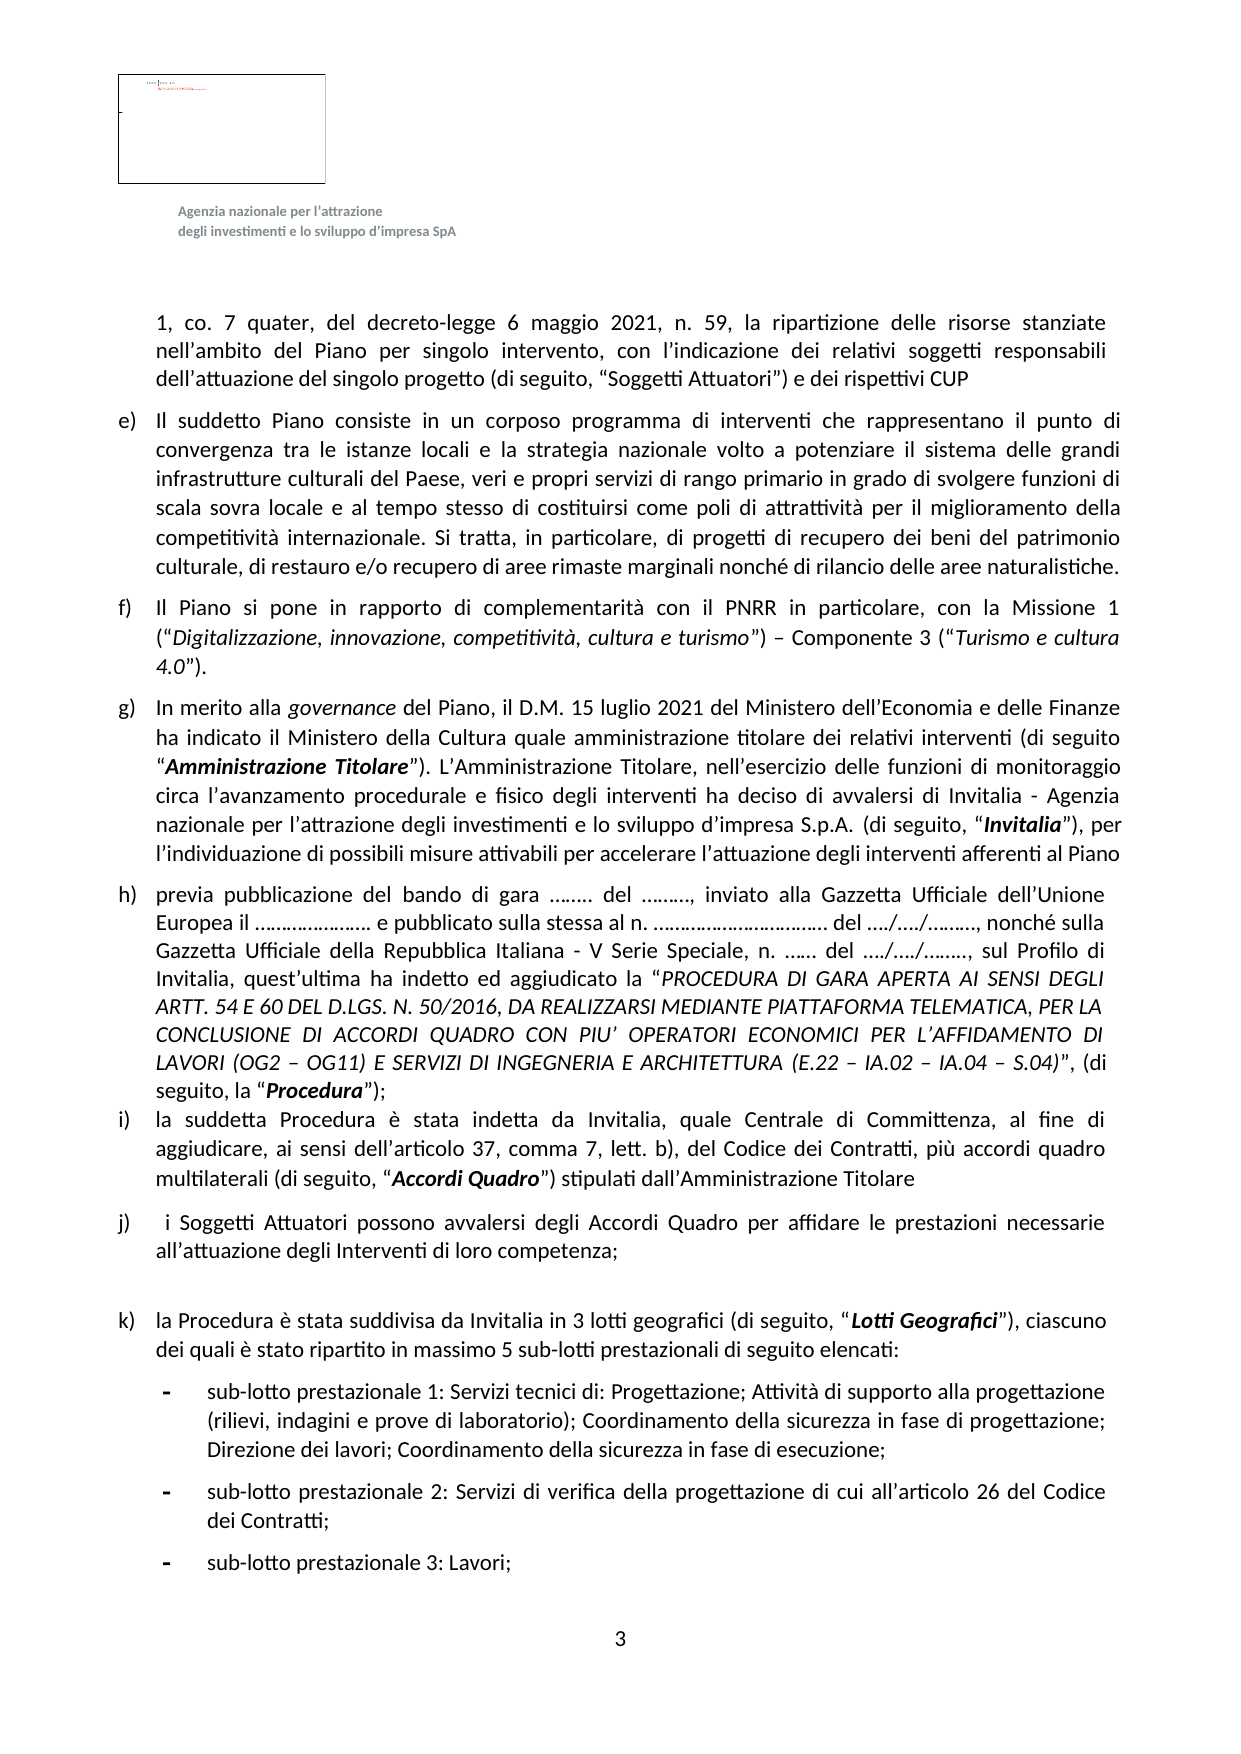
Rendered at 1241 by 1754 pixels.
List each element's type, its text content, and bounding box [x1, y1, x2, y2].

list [118, 308, 1107, 392]
list Il suddetto Piano consiste in un corposo programma di interventi che rappresentano il punto di convergenza tra le istanze locali e la strategia nazionale volto a potenziare il sistema delle grandi infrastrutture culturali del Paese, veri e propri servizi di rango primario in grado di svolgere funzioni di scala sovra locale e al tempo stesso di costituirsi come poli di attrattività per il miglioramento della competitività internazionale. Si tratta, in particolare, di progetti di recupero dei beni del patrimonio culturale, di restauro e/o recupero di aree rimaste marginali nonché di rilancio delle aree naturalistiche. [118, 405, 1122, 580]
list i Soggetti Attuatori possono avvalersi degli Accordi Quadro per affidare le prestazioni necessarie all’attuazione degli Interventi di loro competenza; [118, 1208, 1107, 1264]
list previa pubblicazione del bando di gara …….. del ………, inviato alla Gazzetta Ufficiale dell’Unione Europea il …………………. e pubblicato sulla stessa al n. …………………………… del …./…./………, nonché sulla Gazzetta Ufficiale della Repubblica Italiana - V Serie Speciale, n. …… del …./…./…….., sul Profilo di Invitalia, quest’ultima ha indetto ed aggiudicato la “PROCEDURA DI GARA APERTA AI SENSI DEGLI ARTT. 54 E 60 DEL D.LGS. N. 50/2016, DA REALIZZARSI MEDIANTE PIATTAFORMA TELEMATICA, PER LA CONCLUSIONE DI ACCORDI QUADRO CON PIU’ OPERATORI ECONOMICI PER L’AFFIDAMENTO DI LAVORI (OG2 – OG11) E SERVIZI DI INGEGNERIA E ARCHITETTURA (E.22 – IA.02 – IA.04 – S.04)”, (di seguito, la “Procedura”); [118, 880, 1107, 1104]
list la Procedura è stata suddivisa da Invitalia in 3 lotti geografici (di seguito, “Lotti Geografici”), ciascuno dei quali è stato ripartito in massimo 5 sub-lotti prestazionali di seguito elencati: [118, 1305, 1107, 1364]
list sub-lotto prestazionale 2: Servizi di verifica della progettazione di cui all’articolo 26 del Codice dei Contratti; [162, 1476, 1107, 1534]
list Il Piano si pone in rapporto di complementarità con il PNRR in particolare, con la Missione 1 (“Digitalizzazione, innovazione, competitività, cultura e turismo”) – Componente 3 (“Turismo e cultura 4.0”). [118, 592, 1122, 680]
list sub-lotto prestazionale 1: Servizi tecnici di: Progettazione; Attività di supporto alla progettazione (rilievi, indagini e prove di laboratorio); Coordinamento della sicurezza in fase di progettazione; Direzione dei lavori; Coordinamento della sicurezza in fase di esecuzione; [162, 1376, 1107, 1464]
list la suddetta Procedura è stata indetta da Invitalia, quale Centrale di Committenza, al fine di aggiudicare, ai sensi dell’articolo 37, comma 7, lett. b), del Codice dei Contratti, più accordi quadro multilaterali (di seguito, “Accordi Quadro”) stipulati dall’Amministrazione Titolare [118, 1104, 1107, 1192]
list In merito alla governance del Piano, il D.M. 15 luglio 2021 del Ministero dell’Economia e delle Finanze ha indicato il Ministero della Cultura quale amministrazione titolare dei relativi interventi (di seguito “Amministrazione Titolare”). L’Amministrazione Titolare, nell’esercizio delle funzioni di monitoraggio circa l’avanzamento procedurale e fisico degli interventi ha deciso di avvalersi di Invitalia - Agenzia nazionale per l’attrazione degli investimenti e lo sviluppo d’impresa S.p.A. (di seguito, “Invitalia”), per l’individuazione di possibili misure attivabili per accelerare l’attuazione degli interventi afferenti al Piano [118, 692, 1122, 867]
list sub-lotto prestazionale 3: Lavori; [162, 1547, 1107, 1576]
